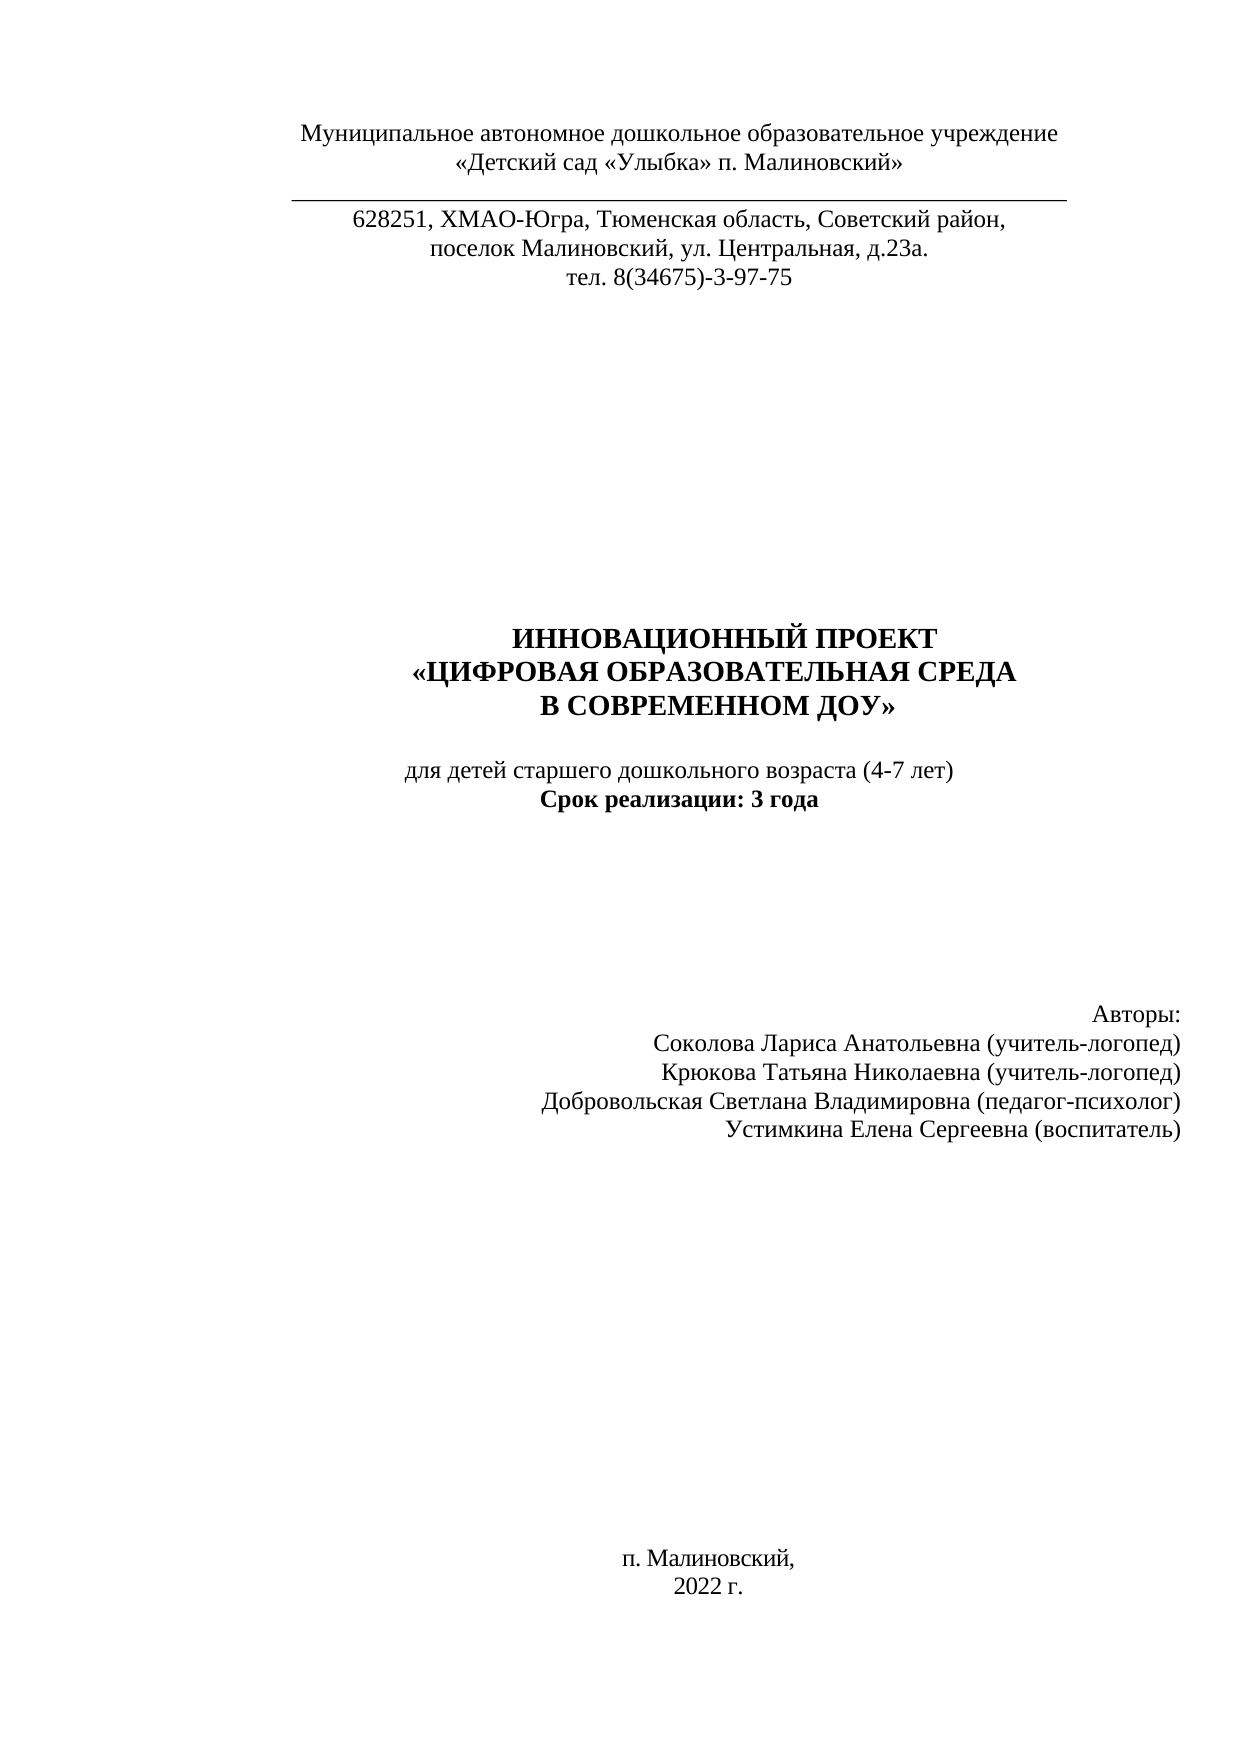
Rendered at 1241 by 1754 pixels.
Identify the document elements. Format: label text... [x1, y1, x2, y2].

text поселок Малиновский, ул. Центральная, д.23а. [177, 233, 1181, 262]
title В СОВРЕМЕННОМ ДОУ» [337, 688, 1091, 722]
text Крюкова Татьяна Николаевна (учитель-логопед) [177, 1057, 1181, 1086]
text Устимкина Елена Сергеевна (воспитатель) [177, 1114, 1181, 1143]
text 628251, ХМАО-Югра, Тюменская область, Советский район, [177, 204, 1181, 233]
text Добровольская Светлана Владимировна (педагог-психолог) [177, 1086, 1181, 1114]
text Муниципальное автономное дошкольное образовательное учреждение [177, 118, 1181, 147]
text для детей старшего дошкольного возраста (4-7 лет) [177, 755, 1181, 784]
text Соколова Лариса Анатольевна (учитель-логопед) [177, 1028, 1181, 1057]
text Авторы: [177, 999, 1181, 1028]
title ИННОВАЦИОННЫЙ ПРОЕКТ [512, 621, 1181, 654]
text 2022 г. [325, 1571, 1093, 1600]
text «Детский сад «Улыбка» п. Малиновский» [177, 147, 1181, 176]
text п. Малиновский, [325, 1543, 1093, 1571]
text ______________________________________________________________ [177, 176, 1181, 204]
text Срок реализации: 3 года [177, 784, 1181, 813]
text тел. 8(34675)-3-97-75 [177, 262, 1181, 291]
title «ЦИФРОВАЯ ОБРАЗОВАТЕЛЬНАЯ СРЕДА [337, 654, 1091, 688]
